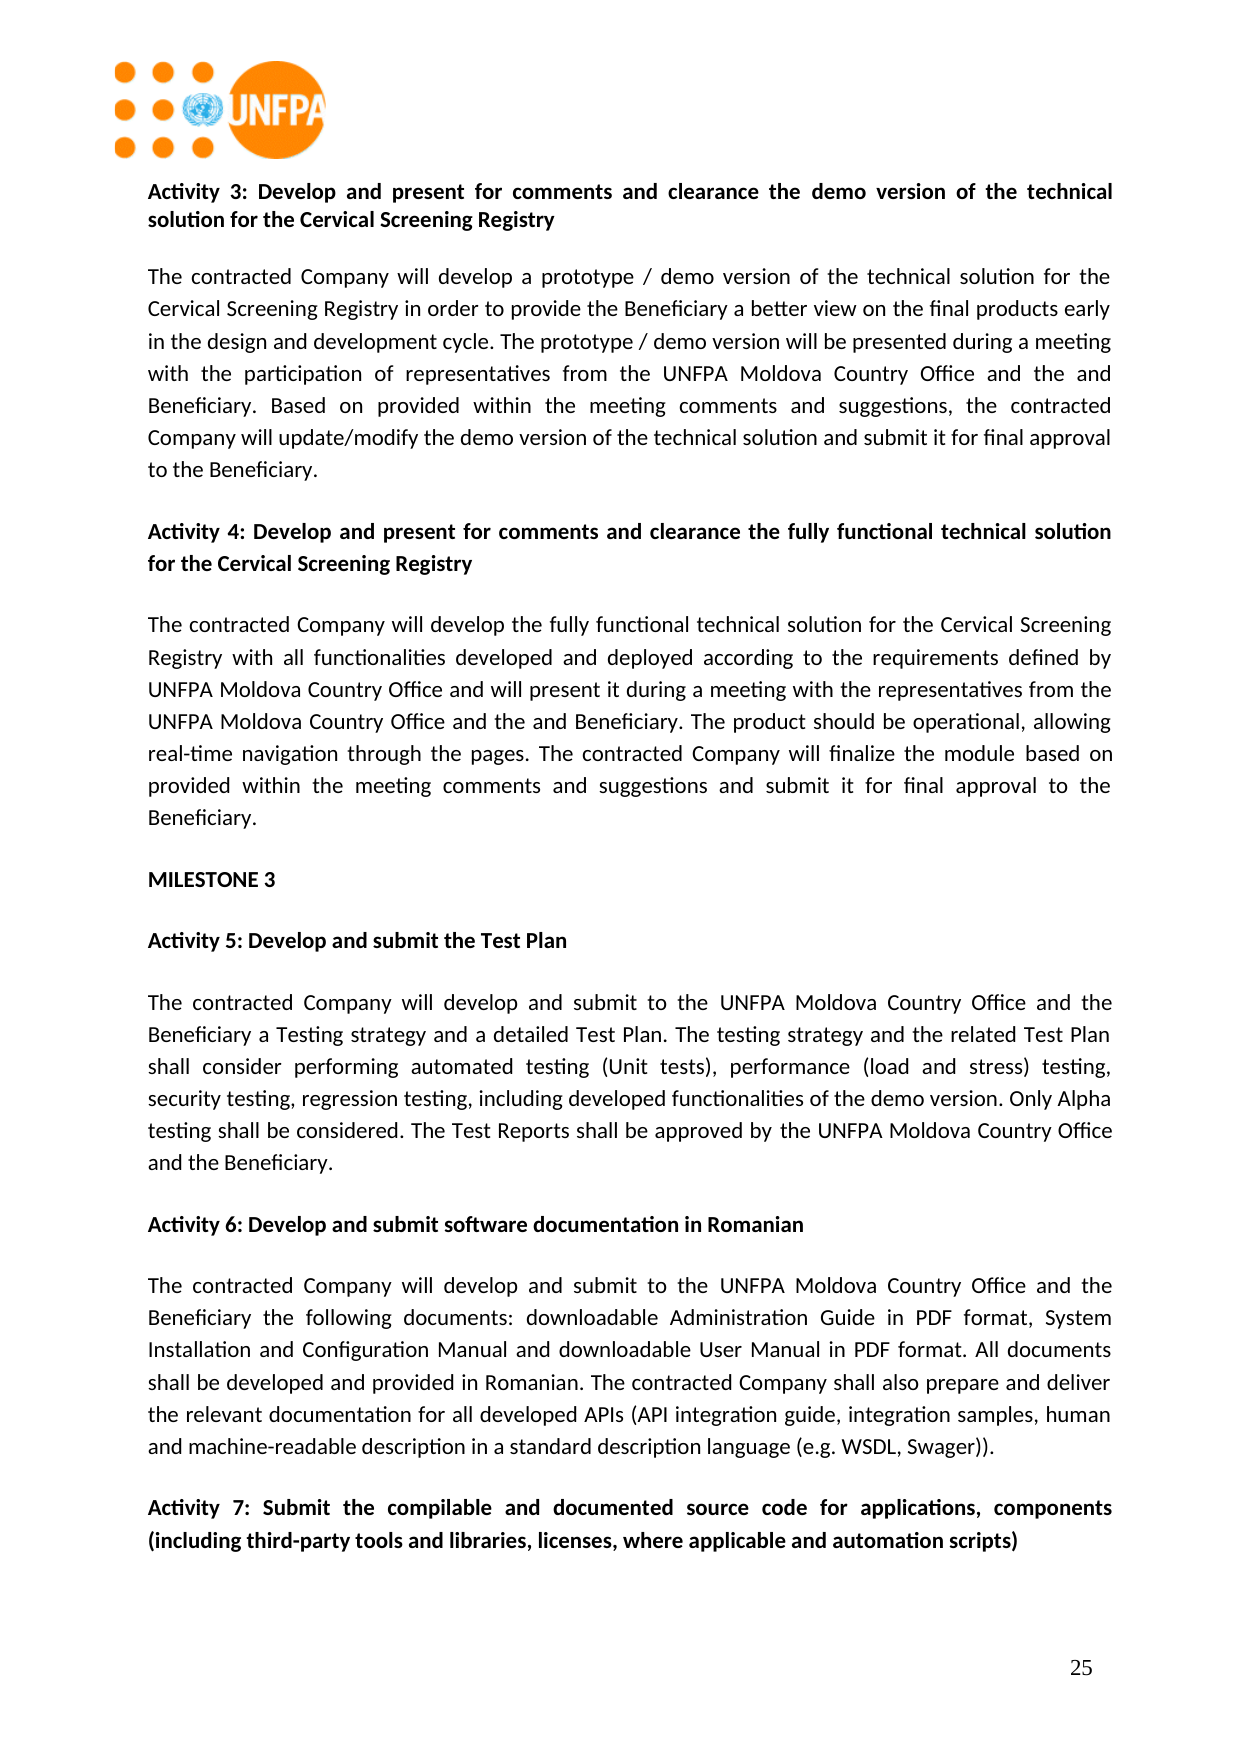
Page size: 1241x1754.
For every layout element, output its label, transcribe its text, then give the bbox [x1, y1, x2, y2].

text Activity 6: Develop and submit software documentation in Romanian [148, 1210, 1113, 1238]
text The contracted Company will develop and submit to the UNFPA Moldova Country Office and the Beneficiary the following documents: downloadable Administration Guide in PDF format, System Installation and Configuration Manual and downloadable User Manual in PDF format. All documents shall be developed and provided in Romanian. The contracted Company shall also prepare and deliver the relevant documentation for all developed APIs (API integration guide, integration samples, human and machine-readable description in a standard description language (e.g. WSDL, Swager)). [148, 1271, 1113, 1460]
picture [114, 61, 326, 159]
text The contracted Company will develop the fully functional technical solution for the Cervical Screening Registry with all functionalities developed and deployed according to the requirements defined by UNFPA Moldova Country Office and will present it during a meeting with the representatives from the UNFPA Moldova Country Office and the and Beneficiary. The product should be operational, allowing real-time navigation through the pages. The contracted Company will finalize the module based on provided within the meeting comments and suggestions and submit it for final approval to the Beneficiary. [148, 610, 1113, 832]
text Activity 5: Develop and submit the Test Plan [148, 926, 1113, 954]
text Activity 7: Submit the compilable and documented source code for applications, components (including third-party tools and libraries, licenses, where applicable and automation scripts) [148, 1493, 1113, 1554]
text Activity 3: Develop and present for comments and clearance the demo version of the technical solution for the Cervical Screening Registry [148, 177, 1113, 233]
text MILESTONE 3 [148, 865, 1113, 893]
text The contracted Company will develop a prototype / demo version of the technical solution for the Cervical Screening Registry in order to provide the Beneficiary a better view on the final products early in the design and development cycle. The prototype / demo version will be presented during a meeting with the participation of representatives from the UNFPA Moldova Country Office and the and Beneficiary. Based on provided within the meeting comments and suggestions, the contracted Company will update/modify the demo version of the technical solution and submit it for final approval to the Beneficiary. [148, 262, 1113, 483]
text The contracted Company will develop and submit to the UNFPA Moldova Country Office and the Beneficiary a Testing strategy and a detailed Test Plan. The testing strategy and the related Test Plan shall consider performing automated testing (Unit tests), performance (load and stress) testing, security testing, regression testing, including developed functionalities of the demo version. Only Alpha testing shall be considered. The Test Reports shall be approved by the UNFPA Moldova Country Office and the Beneficiary. [148, 988, 1113, 1177]
text Activity 4: Develop and present for comments and clearance the fully functional technical solution for the Cervical Screening Registry [148, 517, 1113, 577]
